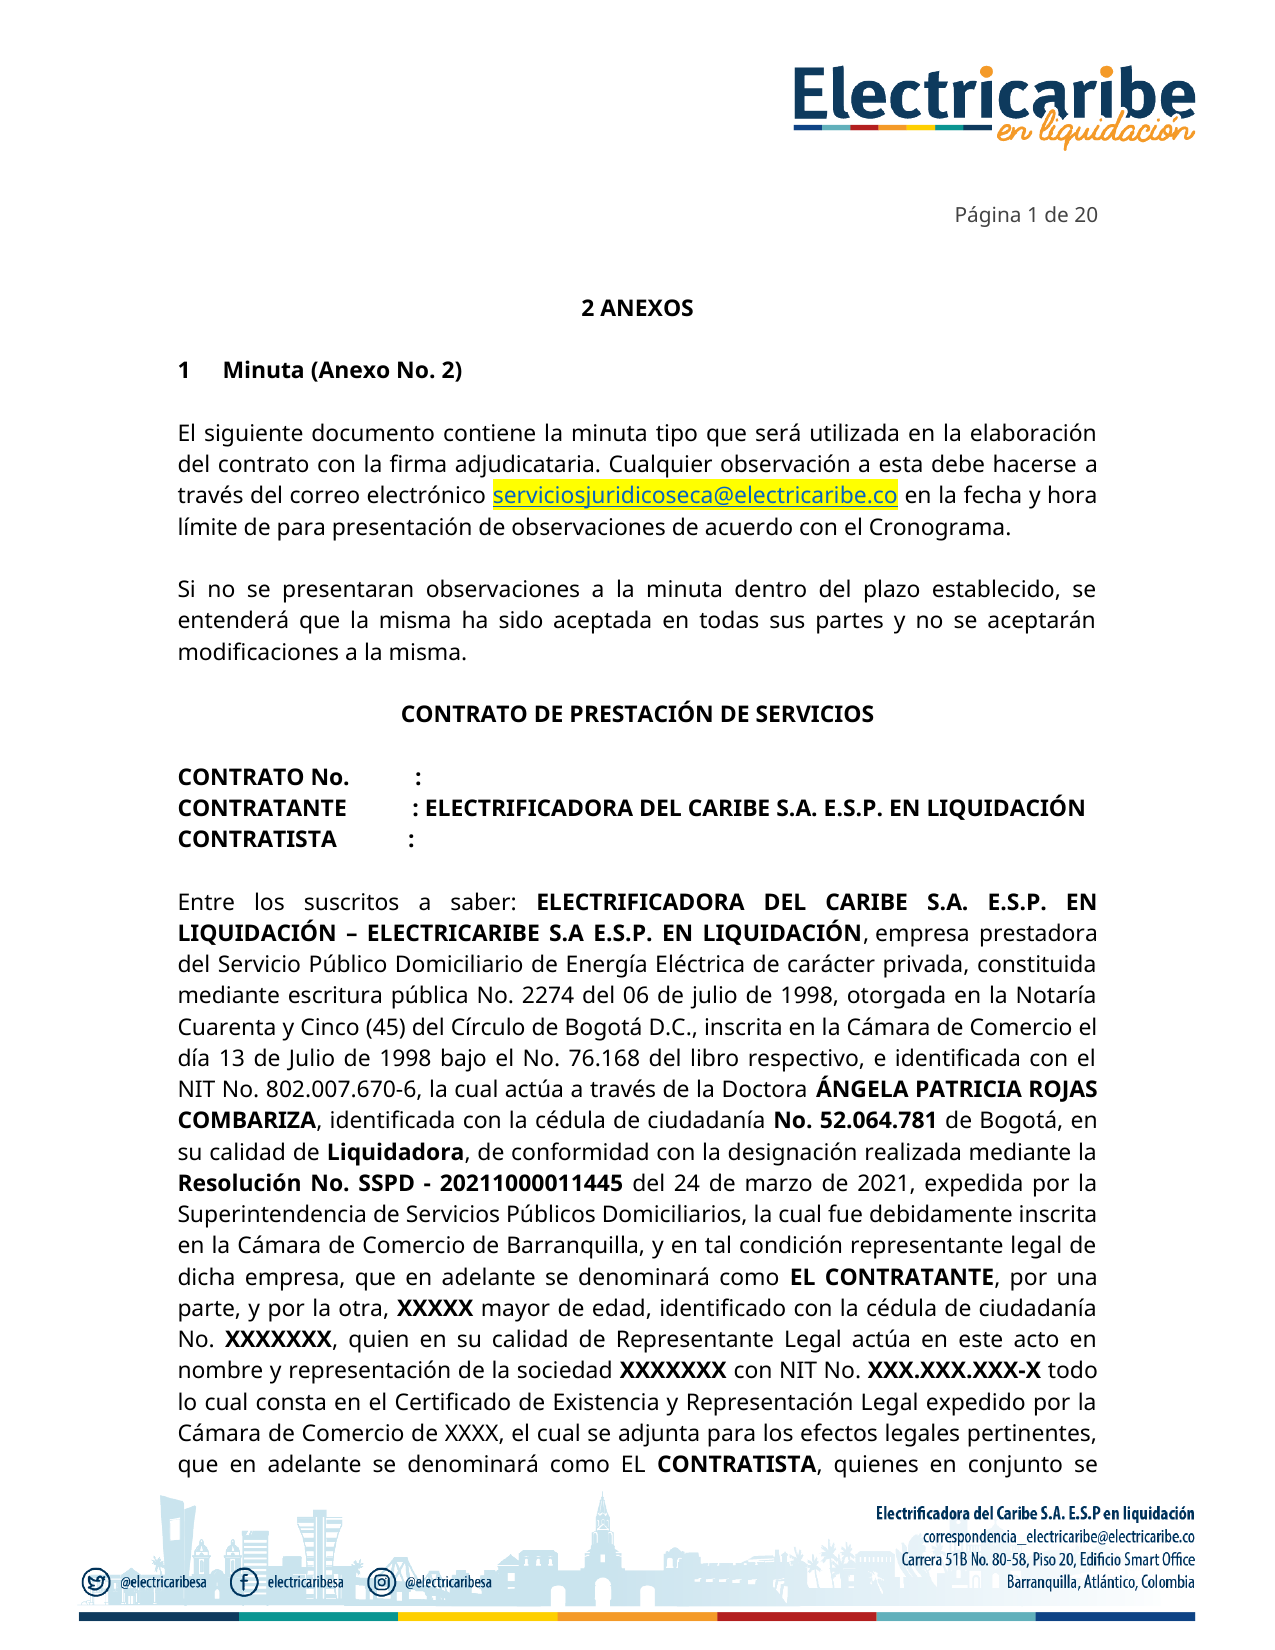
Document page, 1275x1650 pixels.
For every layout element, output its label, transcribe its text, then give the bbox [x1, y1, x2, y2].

text CONTRATANTE : ELECTRIFICADORA DEL CARIBE S.A. E.S.P. EN LIQUIDACIÓN [177, 792, 1098, 823]
subtitle 2 ANEXOS [177, 292, 1098, 323]
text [177, 885, 1098, 1479]
text El siguiente documento contiene la minuta tipo que será utilizada en la elaboración del contrato con la firma adjudicataria. Cualquier observación a esta debe hacerse a través del correo electrónico serviciosjuridicoseca@electricaribe.co en la fecha y hora límite de para presentación de observaciones de acuerdo con el Cronograma. [177, 417, 1098, 542]
text Si no se presentaran observaciones a la minuta dentro del plazo establecido, se entenderá que la misma ha sido aceptada en todas sus partes y no se aceptarán modificaciones a la misma. [177, 573, 1098, 667]
subtitle Minuta (Anexo No. 2) [177, 354, 1098, 385]
text CONTRATO No. : [177, 760, 1098, 792]
text CONTRATISTA : [177, 823, 1098, 854]
text CONTRATO DE PRESTACIÓN DE SERVICIOS [177, 698, 1098, 729]
picture [0, 0, 1272, 1650]
